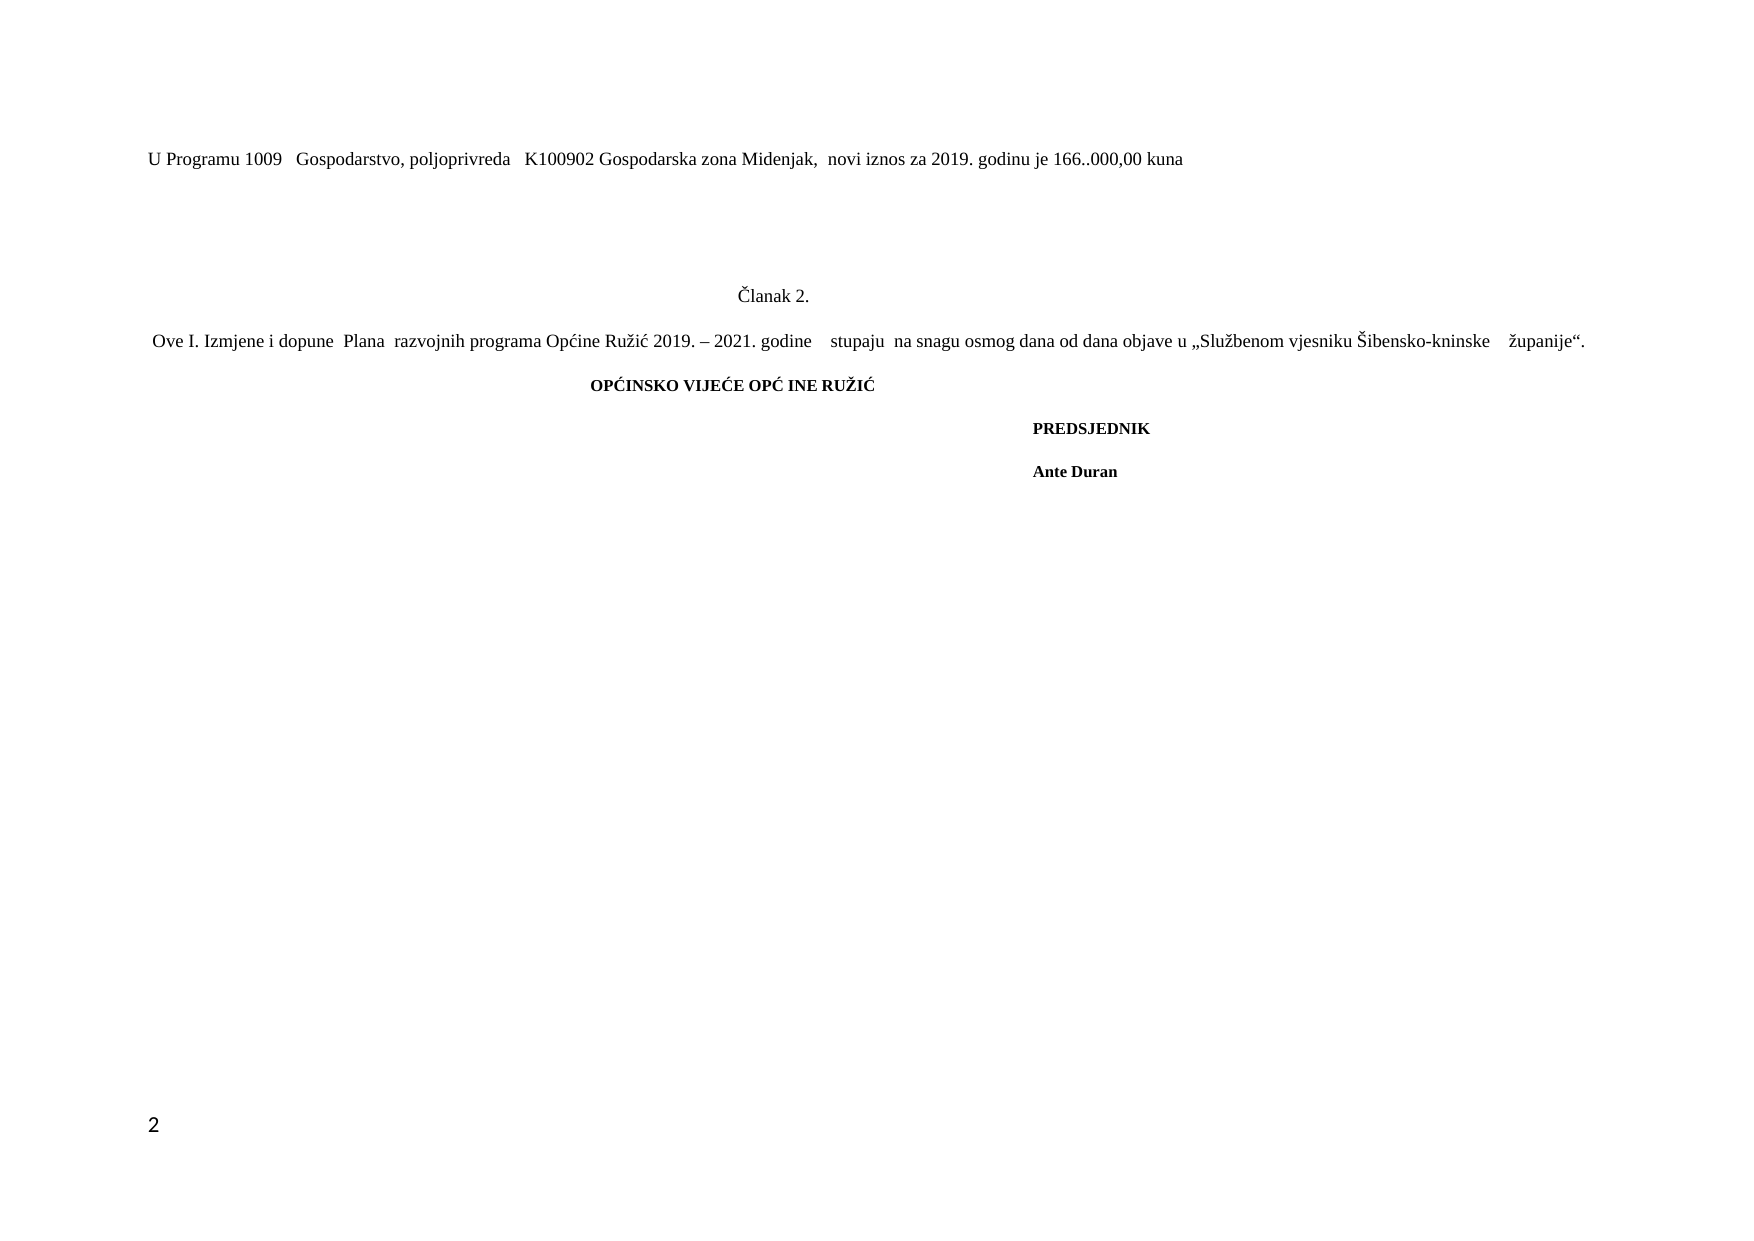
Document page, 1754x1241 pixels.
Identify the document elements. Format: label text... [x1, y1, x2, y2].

text Ante Duran [148, 461, 1606, 481]
text PREDSJEDNIK [148, 418, 1606, 438]
text Ove I. Izmjene i dopune Plana razvojnih programa Općine Ružić 2019. – 2021. godine stupaju na snagu osmog dana od dana objave u „Službenom vjesniku Šibensko-kninske županije“. [148, 330, 1606, 352]
text U Programu 1009 Gospodarstvo, poljoprivreda K100902 Gospodarska zona Midenjak, novi iznos za 2019. godinu je 166..000,00 kuna [148, 148, 1606, 169]
text OPĆINSKO VIJEĆE OPĆ INE RUŽIĆ [148, 376, 1606, 395]
text Članak 2. [148, 284, 1606, 306]
